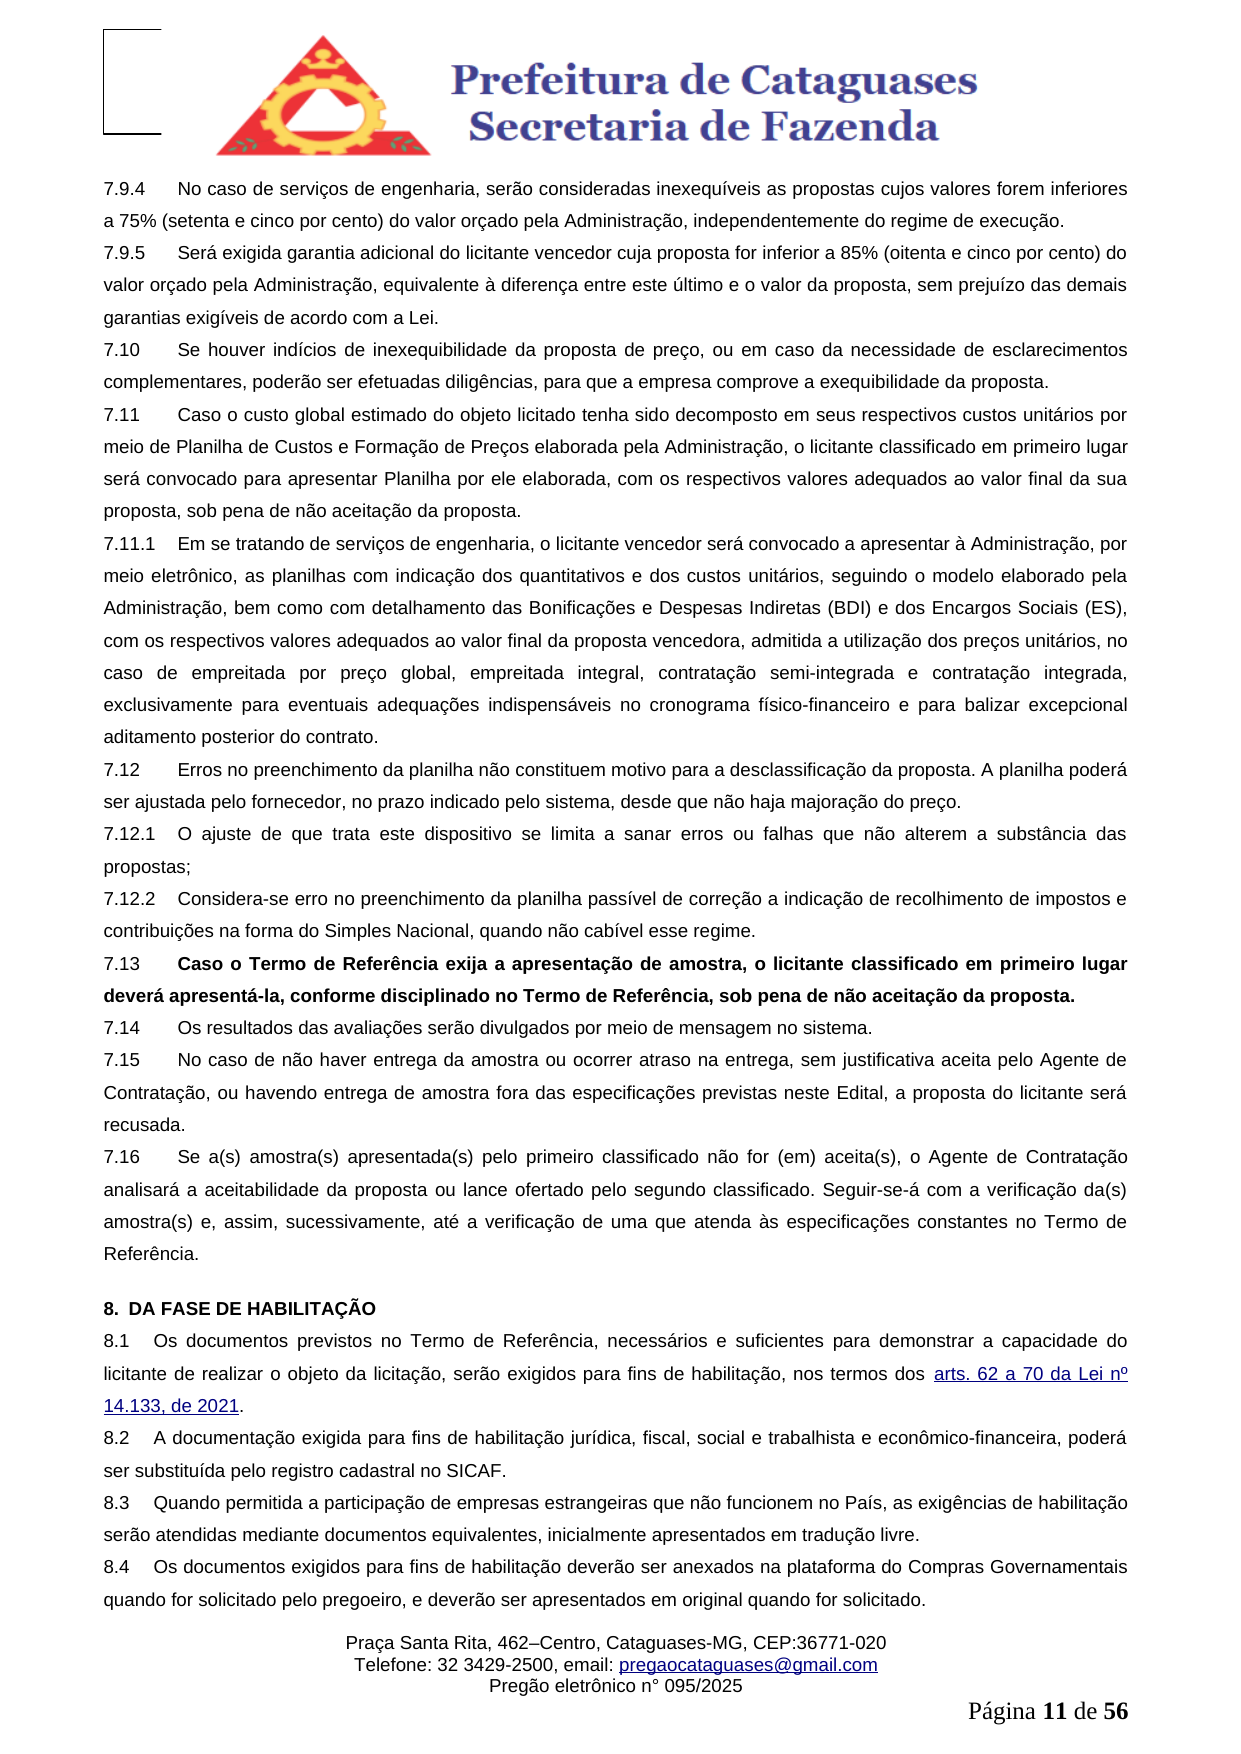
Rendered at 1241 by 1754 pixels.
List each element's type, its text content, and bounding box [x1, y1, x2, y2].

list Erros no preenchimento da planilha não constituem motivo para a desclassificação da proposta. A planilha poderá́ ser ajustada pelo fornecedor, no prazo indicado pelo sistema, desde que não haja majoração do preço. [103, 758, 1128, 812]
list Em se tratando de serviços de engenharia, o licitante vencedor será convocado a apresentar à Administração, por meio eletrônico, as planilhas com indicação dos quantitativos e dos custos unitários, seguindo o modelo elaborado pela Administração, bem como com detalhamento das Bonificações e Despesas Indiretas (BDI) e dos Encargos Sociais (ES), com os respectivos valores adequados ao valor final da proposta vencedora, admitida a utilização dos preços unitários, no caso de empreitada por preço global, empreitada integral, contratação semi-integrada e contratação integrada, exclusivamente para eventuais adequações indispensáveis no cronograma físico-financeiro e para balizar excepcional aditamento posterior do contrato. [103, 532, 1128, 748]
list Caso o Termo de Referência exija a apresentação de amostra, o licitante classificado em primeiro lugar deverá apresentá-la, conforme disciplinado no Termo de Referência, sob pena de não aceitação da proposta. [103, 952, 1128, 1006]
list O ajuste de que trata este dispositivo se limita a sanar erros ou falhas que não alterem a substância das propostas; [103, 823, 1128, 877]
list Se houver indícios de inexequibilidade da proposta de preço, ou em caso da necessidade de esclarecimentos complementares, poderão ser efetuadas diligências, para que a empresa comprove a exequibilidade da proposta. [103, 339, 1128, 393]
list Os documentos previstos no Termo de Referência, necessários e suficientes para demonstrar a capacidade do licitante de realizar o objeto da licitação, serão exigidos para fins de habilitação, nos termos dos arts. 62 a 70 da Lei nº 14.133, de 2021. [103, 1330, 1128, 1416]
list No caso de serviços de engenharia, serão consideradas inexequíveis as propostas cujos valores forem inferiores a 75% (setenta e cinco por cento) do valor orçado pela Administração, independentemente do regime de execução. [103, 177, 1128, 231]
list Os documentos exigidos para fins de habilitação deverão ser anexados na plataforma do Compras Governamentais quando for solicitado pelo pregoeiro, e deverão ser apresentados em original quando for solicitado. [103, 1556, 1128, 1610]
list Os resultados das avaliações serão divulgados por meio de mensagem no sistema. [103, 1017, 1128, 1038]
list Será exigida garantia adicional do licitante vencedor cuja proposta for inferior a 85% (oitenta e cinco por cento) do valor orçado pela Administração, equivalente à diferença entre este último e o valor da proposta, sem prejuízo das demais garantias exigíveis de acordo com a Lei. [103, 242, 1128, 328]
list Quando permitida a participação de empresas estrangeiras que não funcionem no País, as exigências de habilitação serão atendidas mediante documentos equivalentes, inicialmente apresentados em tradução livre. [103, 1492, 1128, 1546]
list No caso de não haver entrega da amostra ou ocorrer atraso na entrega, sem justificativa aceita pelo Agente de Contratação, ou havendo entrega de amostra fora das especificações previstas neste Edital, a proposta do licitante será recusada. [103, 1049, 1128, 1135]
list DA FASE DE HABILITAÇÃO [103, 1298, 1128, 1319]
list Se a(s) amostra(s) apresentada(s) pelo primeiro classificado não for (em) aceita(s), o Agente de Contratação analisará a aceitabilidade da proposta ou lance ofertado pelo segundo classificado. Seguir-se-á com a verificação da(s) amostra(s) e, assim, sucessivamente, até a verificação de uma que atenda às especificações constantes no Termo de Referência. [103, 1146, 1128, 1264]
list A documentação exigida para fins de habilitação jurídica, fiscal, social e trabalhista e econômico-ﬁnanceira, poderá ser substituída pelo registro cadastral no SICAF. [103, 1427, 1128, 1481]
list Considera-se erro no preenchimento da planilha passível de correção a indicação de recolhimento de impostos e contribuições na forma do Simples Nacional, quando não cabível esse regime. [103, 888, 1128, 942]
list Caso o custo global estimado do objeto licitado tenha sido decomposto em seus respectivos custos unitários por meio de Planilha de Custos e Formação de Preços elaborada pela Administração, o licitante classificado em primeiro lugar será convocado para apresentar Planilha por ele elaborada, com os respectivos valores adequados ao valor final da sua proposta, sob pena de não aceitação da proposta. [103, 403, 1128, 522]
picture [161, 29, 1071, 177]
